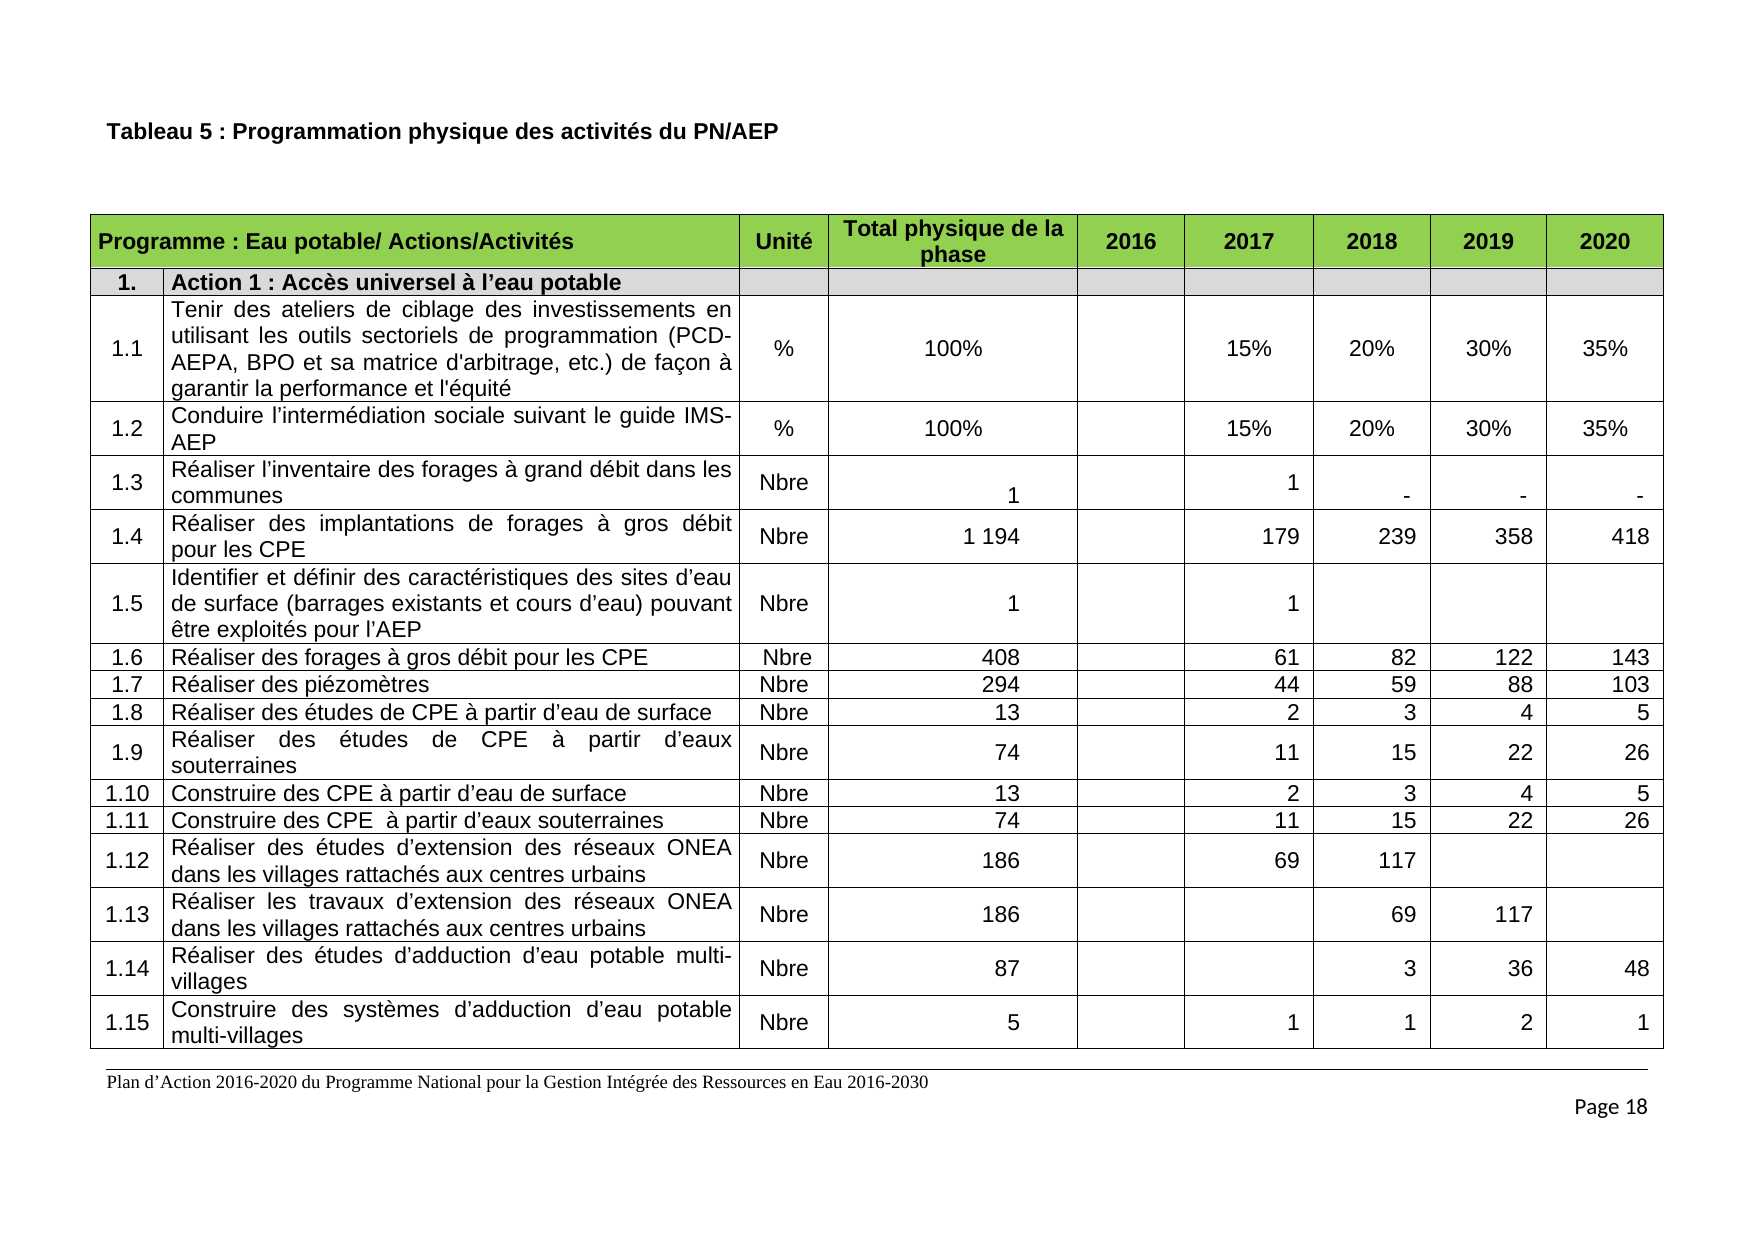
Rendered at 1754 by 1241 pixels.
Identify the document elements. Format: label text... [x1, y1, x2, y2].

table_cell 1.8 [91, 699, 163, 725]
table_cell 15 [1314, 726, 1430, 778]
table_cell 418 [1547, 510, 1663, 562]
table_cell 11 [1185, 726, 1313, 778]
table_cell [1078, 402, 1184, 455]
table_cell 15% [1185, 296, 1313, 401]
table_cell 74 [829, 807, 1077, 833]
table_cell Réaliser des forages à gros débit pour les CPE [164, 644, 739, 670]
table_cell 5 [1547, 699, 1663, 725]
table_cell 1 [1185, 996, 1313, 1048]
table_cell 69 [1185, 834, 1313, 887]
table_cell 1.7 [91, 671, 163, 697]
table_cell 44 [1185, 671, 1313, 697]
table_header 2018 [1314, 215, 1430, 267]
table_cell Réaliser des implantations de forages à gros débit pour les CPE [164, 510, 739, 562]
table_cell Construire des CPE à partir d’eaux souterraines [164, 807, 739, 833]
table_cell 2 [1431, 996, 1546, 1048]
table_header Unité [740, 215, 828, 267]
table_cell 36 [1431, 942, 1546, 994]
table_cell 1 [1185, 564, 1313, 643]
table_header 2019 [1431, 215, 1546, 267]
table_cell 1.6 [91, 644, 163, 670]
table_cell [1078, 671, 1184, 697]
table_cell 13 [829, 780, 1077, 806]
table_cell 20% [1314, 296, 1430, 401]
table_cell 1 [1185, 456, 1313, 509]
table_cell [1078, 269, 1184, 295]
table_cell [1078, 564, 1184, 643]
table_cell 1.11 [91, 807, 163, 833]
table_cell Nbre [740, 456, 828, 509]
table_cell [1078, 644, 1184, 670]
table_cell 35% [1547, 402, 1663, 455]
table_cell 74 [829, 726, 1077, 778]
table_cell Réaliser l’inventaire des forages à grand débit dans les communes [164, 456, 739, 509]
table_cell 26 [1547, 726, 1663, 778]
table_cell [1078, 942, 1184, 994]
table_cell [1547, 834, 1663, 887]
table_cell Réaliser des piézomètres [164, 671, 739, 697]
table_cell 186 [829, 888, 1077, 941]
table_cell [1185, 888, 1313, 941]
table_cell [1078, 780, 1184, 806]
table_cell 15% [1185, 402, 1313, 455]
table_cell Nbre [740, 510, 828, 562]
table_cell Réaliser des études d’extension des réseaux ONEA dans les villages rattachés aux centres urbains [164, 834, 739, 887]
table_cell 87 [829, 942, 1077, 994]
table_cell 1.9 [91, 726, 163, 778]
table_cell 1 [1547, 996, 1663, 1048]
table_cell Nbre [740, 564, 828, 643]
table_cell [1431, 269, 1546, 295]
table_cell 20% [1314, 402, 1430, 455]
table_cell 3 [1314, 699, 1430, 725]
table_cell [740, 269, 828, 295]
table_cell [1547, 888, 1663, 941]
table_cell 11 [1185, 807, 1313, 833]
table_cell [1314, 269, 1430, 295]
table_cell [829, 269, 1077, 295]
table_cell [1078, 510, 1184, 562]
table_cell Conduire l’intermédiation sociale suivant le guide IMS-AEP [164, 402, 739, 455]
table_cell [1547, 564, 1663, 643]
table_cell 5 [829, 996, 1077, 1048]
table_cell Réaliser les travaux d’extension des réseaux ONEA dans les villages rattachés aux centres urbains [164, 888, 739, 941]
table_cell 117 [1431, 888, 1546, 941]
table_cell [1078, 996, 1184, 1048]
table_cell 239 [1314, 510, 1430, 562]
table_cell Nbre [740, 780, 828, 806]
table_cell 117 [1314, 834, 1430, 887]
table_cell Nbre [740, 996, 828, 1048]
table_cell 82 [1314, 644, 1430, 670]
table_cell 1 [1314, 996, 1430, 1048]
table_cell 15 [1314, 807, 1430, 833]
table_cell Réaliser des études de CPE à partir d’eau de surface [164, 699, 739, 725]
table_cell 1.14 [91, 942, 163, 994]
table_cell 100% [829, 402, 1077, 455]
table_cell 1.12 [91, 834, 163, 887]
table_cell 408 [829, 644, 1077, 670]
table_header Programme : Eau potable/ Actions/Activités [91, 215, 739, 267]
table_header 2017 [1185, 215, 1313, 267]
table_cell Tenir des ateliers de ciblage des investissements en utilisant les outils sectoriels de programmation (PCD-AEPA, BPO et sa matrice d'arbitrage, etc.) de façon à garantir la performance et l'équité [164, 296, 739, 401]
table_cell 4 [1431, 699, 1546, 725]
table_cell 1.5 [91, 564, 163, 643]
table_cell 1 194 [829, 510, 1077, 562]
table_header 2020 [1547, 215, 1663, 267]
table_cell Nbre [740, 644, 828, 670]
table_cell 1 [829, 456, 1077, 509]
table_cell 2 [1185, 699, 1313, 725]
table_cell - [1314, 456, 1430, 509]
table_cell 26 [1547, 807, 1663, 833]
table_cell 30% [1431, 402, 1546, 455]
text Tableau 5 : Programmation physique des activités du PN/AEP [106, 118, 1648, 144]
table_cell [1185, 269, 1313, 295]
table_cell 1.4 [91, 510, 163, 562]
table_cell [1078, 888, 1184, 941]
table_cell [1078, 834, 1184, 887]
table_cell 1. [91, 269, 163, 295]
table_cell - [1547, 456, 1663, 509]
table_cell Réaliser des études de CPE à partir d’eaux souterraines [164, 726, 739, 778]
table_cell [1185, 942, 1313, 994]
table_cell 186 [829, 834, 1077, 887]
table_cell Construire des CPE à partir d’eau de surface [164, 780, 739, 806]
table_cell 103 [1547, 671, 1663, 697]
table_cell [1431, 834, 1546, 887]
table_cell 59 [1314, 671, 1430, 697]
table_cell 358 [1431, 510, 1546, 562]
table_cell 1.13 [91, 888, 163, 941]
table_cell % [740, 402, 828, 455]
table_cell [1078, 456, 1184, 509]
table_cell Action 1 : Accès universel à l’eau potable [164, 269, 739, 295]
table_cell 179 [1185, 510, 1313, 562]
table_cell Nbre [740, 726, 828, 778]
table_cell 1.1 [91, 296, 163, 401]
table_cell 1.10 [91, 780, 163, 806]
table_cell [1078, 807, 1184, 833]
table_cell Nbre [740, 671, 828, 697]
table_cell 30% [1431, 296, 1546, 401]
table_cell 3 [1314, 780, 1430, 806]
table_cell 48 [1547, 942, 1663, 994]
table_cell 4 [1431, 780, 1546, 806]
table_cell Réaliser des études d’adduction d’eau potable multi-villages [164, 942, 739, 994]
table_cell 61 [1185, 644, 1313, 670]
table_cell 88 [1431, 671, 1546, 697]
table_cell 100% [829, 296, 1077, 401]
table_cell Identifier et définir des caractéristiques des sites d’eau de surface (barrages existants et cours d’eau) pouvant être exploités pour l’AEP [164, 564, 739, 643]
table_cell 35% [1547, 296, 1663, 401]
table_cell 1 [829, 564, 1077, 643]
table_cell 69 [1314, 888, 1430, 941]
table_cell 294 [829, 671, 1077, 697]
table_cell 1.15 [91, 996, 163, 1048]
table_cell Nbre [740, 699, 828, 725]
table_cell 2 [1185, 780, 1313, 806]
table_cell [1431, 564, 1546, 643]
table_header 2016 [1078, 215, 1184, 267]
table_cell 3 [1314, 942, 1430, 994]
table_cell % [740, 296, 828, 401]
table_cell 22 [1431, 807, 1546, 833]
table_cell Construire des systèmes d’adduction d’eau potable multi-villages [164, 996, 739, 1048]
table_cell 1.3 [91, 456, 163, 509]
table_cell Nbre [740, 807, 828, 833]
table_cell [1314, 564, 1430, 643]
table_cell [1078, 699, 1184, 725]
table_cell 1.2 [91, 402, 163, 455]
table_cell [1078, 296, 1184, 401]
table_cell 22 [1431, 726, 1546, 778]
table_cell Nbre [740, 888, 828, 941]
table_cell Nbre [740, 942, 828, 994]
table_cell [1547, 269, 1663, 295]
table_cell 5 [1547, 780, 1663, 806]
table_cell 143 [1547, 644, 1663, 670]
table_cell [1078, 726, 1184, 778]
table_header Total physique de la phase [829, 215, 1077, 267]
table_cell - [1431, 456, 1546, 509]
table_cell 13 [829, 699, 1077, 725]
table_cell 122 [1431, 644, 1546, 670]
table_cell Nbre [740, 834, 828, 887]
